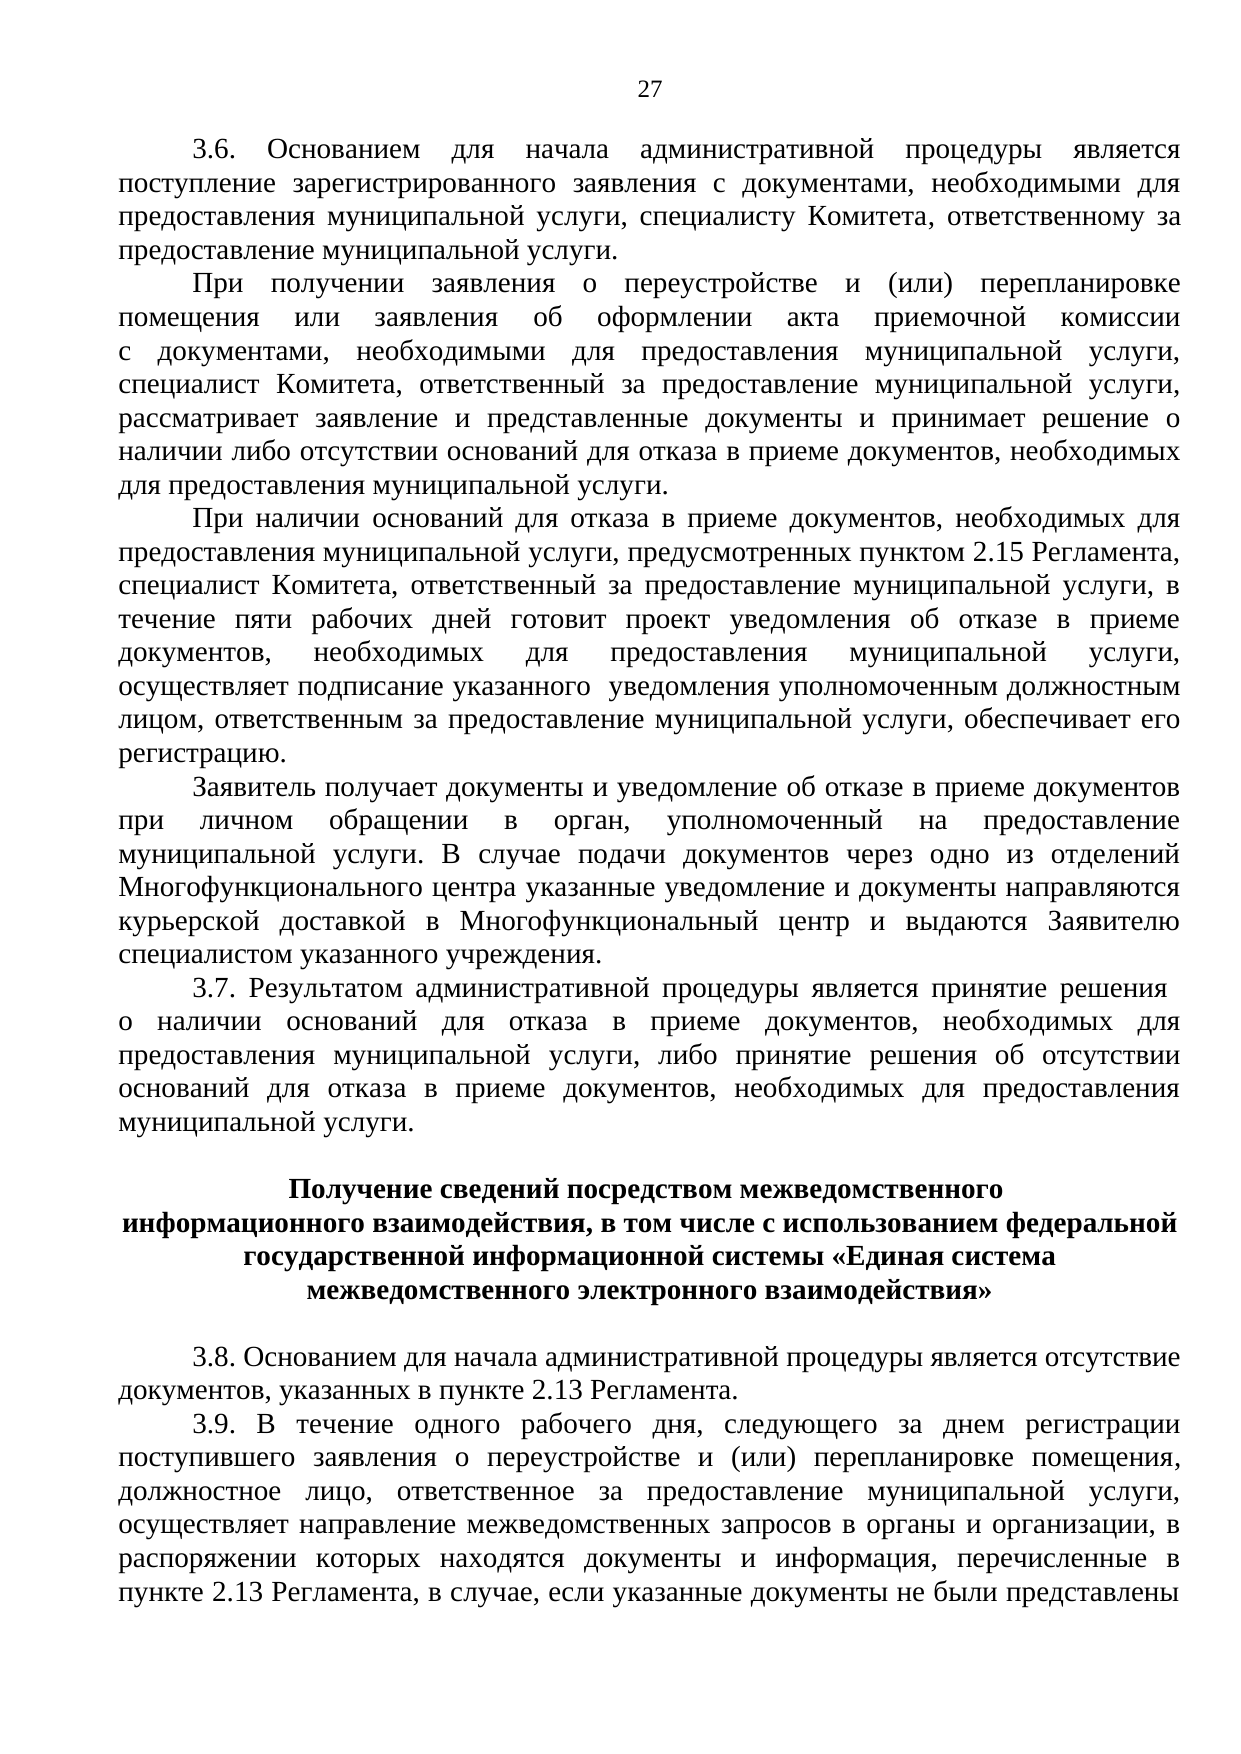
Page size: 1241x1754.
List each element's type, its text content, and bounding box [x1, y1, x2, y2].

text 3.8. Основанием для начала административной процедуры является отсутствие документов, указанных в пункте 2.13 Регламента. [118, 1339, 1181, 1406]
text 3.6. Основанием для начала административной процедуры является поступление зарегистрированного заявления с документами, необходимыми для предоставления муниципальной услуги, специалисту Комитета, ответственному за предоставление муниципальной услуги. [118, 131, 1181, 266]
text Заявитель получает документы и уведомление об отказе в приеме документов при личном обращении в орган, уполномоченный на предоставление муниципальной услуги. В случае подачи документов через одно из отделений Многофункционального центра указанные уведомление и документы направляются курьерской доставкой в Многофункциональный центр и выдаются Заявителю специалистом указанного учреждения. [118, 769, 1181, 970]
text 3.7. Результатом административной процедуры является принятие решения о наличии оснований для отказа в приеме документов, необходимых для предоставления муниципальной услуги, либо принятие решения об отсутствии оснований для отказа в приеме документов, необходимых для предоставления муниципальной услуги. [118, 970, 1181, 1138]
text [118, 1406, 1181, 1607]
text Получение сведений посредством межведомственного информационного взаимодействия, в том числе с использованием федеральной государственной информационной системы «Единая система межведомственного электронного взаимодействия» [118, 1171, 1181, 1305]
text При наличии оснований для отказа в приеме документов, необходимых для предоставления муниципальной услуги, предусмотренных пунктом 2.15 Регламента, специалист Комитета, ответственный за предоставление муниципальной услуги, в течение пяти рабочих дней готовит проект уведомления об отказе в приеме документов, необходимых для предоставления муниципальной услуги, осуществляет подписание указанного уведомления уполномоченным должностным лицом, ответственным за предоставление муниципальной услуги, обеспечивает его регистрацию. [118, 500, 1181, 769]
text При получении заявления о переустройстве и (или) перепланировке помещения или заявления об оформлении акта приемочной комиссии с документами, необходимыми для предоставления муниципальной услуги, специалист Комитета, ответственный за предоставление муниципальной услуги, рассматривает заявление и представленные документы и принимает решение о наличии либо отсутствии оснований для отказа в приеме документов, необходимых для предоставления муниципальной услуги. [118, 266, 1181, 500]
